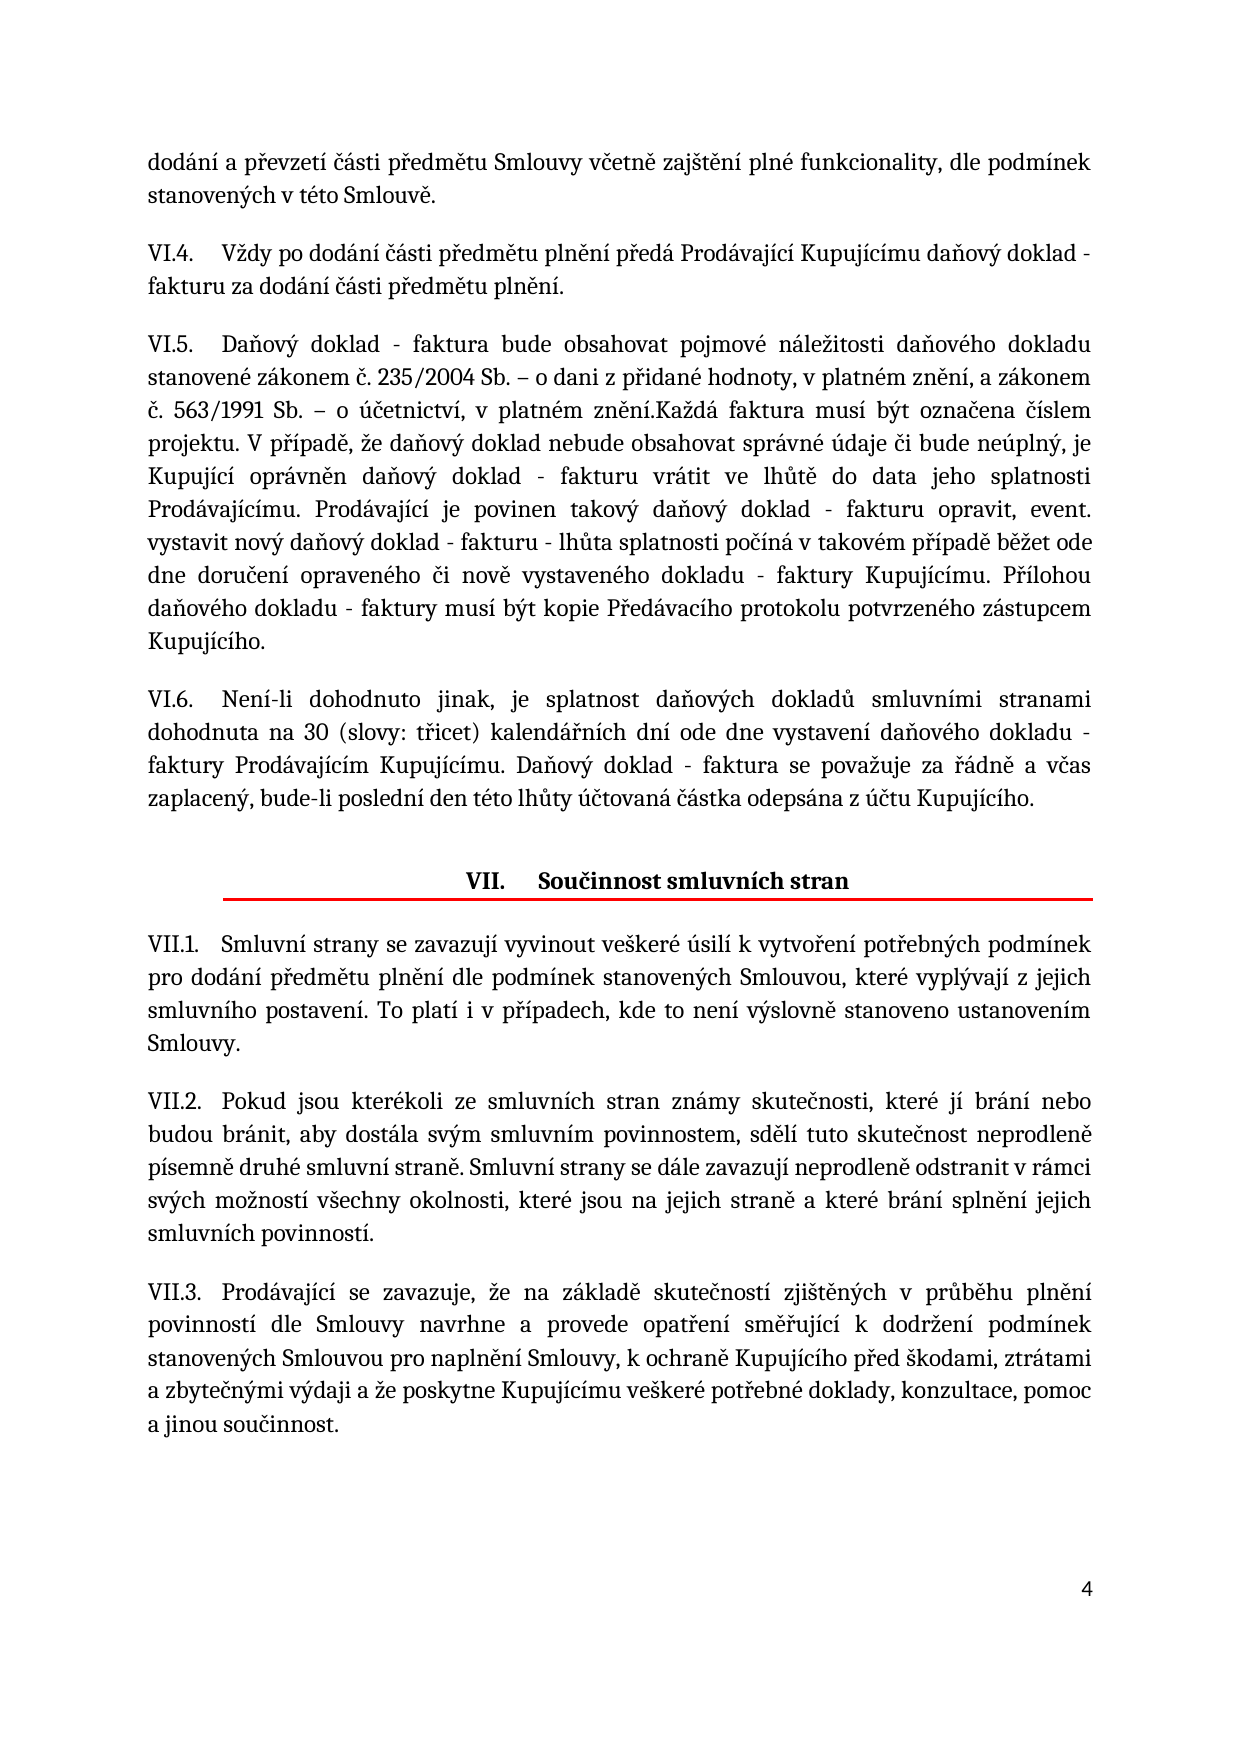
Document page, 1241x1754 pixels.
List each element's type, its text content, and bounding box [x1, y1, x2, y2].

subtitle Není-li dohodnuto jinak, je splatnost daňových dokladů smluvními stranami dohodnuta na 30 (slovy: třicet) kalendářních dní ode dne vystavení daňového dokladu - faktury Prodávajícím Kupujícímu. Daňový doklad - faktura se považuje za řádně a včas zaplacený, bude-li poslední den této lhůty účtovaná částka odepsána z účtu Kupujícího. [148, 685, 1093, 813]
subtitle Součinnost smluvních stran [223, 867, 1093, 898]
subtitle Pokud jsou kterékoli ze smluvních stran známy skutečnosti, které jí brání nebo budou bránit, aby dostála svým smluvním povinnostem, sdělí tuto skutečnost neprodleně písemně druhé smluvní straně. Smluvní strany se dále zavazují neprodleně odstranit v rámci svých možností všechny okolnosti, které jsou na jejich straně a které brání splnění jejich smluvních povinností. [148, 1087, 1093, 1248]
subtitle Prodávající se zavazuje, že na základě skutečností zjištěných v průběhu plnění povinností dle Smlouvy navrhne a provede opatření směřující k dodržení podmínek stanovených Smlouvou pro naplnění Smlouvy, k ochraně Kupujícího před škodami, ztrátami a zbytečnými výdaji a že poskytne Kupujícímu veškeré potřebné doklady, konzultace, pomoc a jinou součinnost. [148, 1277, 1093, 1438]
subtitle Vždy po dodání části předmětu plnění předá Prodávající Kupujícímu daňový doklad - fakturu za dodání části předmětu plnění. [148, 239, 1093, 300]
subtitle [148, 148, 1093, 209]
subtitle Smluvní strany se zavazují vyvinout veškeré úsilí k vytvoření potřebných podmínek pro dodání předmětu plnění dle podmínek stanovených Smlouvou, které vyplývají z jejich smluvního postavení. To platí i v případech, kde to není výslovně stanoveno ustanovením Smlouvy. [148, 930, 1093, 1058]
subtitle Daňový doklad - faktura bude obsahovat pojmové náležitosti daňového dokladu stanovené zákonem č. 235/2004 Sb. – o dani z přidané hodnoty, v platném znění, a zákonem č. 563/1991 Sb. – o účetnictví, v platném znění.Každá faktura musí být označena číslem projektu. V případě, že daňový doklad nebude obsahovat správné údaje či bude neúplný, je Kupující oprávněn daňový doklad - fakturu vrátit ve lhůtě do data jeho splatnosti Prodávajícímu. Prodávající je povinen takový daňový doklad - fakturu opravit, event. vystavit nový daňový doklad - fakturu - lhůta splatnosti počíná v takovém případě běžet ode dne doručení opraveného či nově vystaveného dokladu - faktury Kupujícímu. Přílohou daňového dokladu - faktury musí být kopie Předávacího protokolu potvrzeného zástupcem Kupujícího. [148, 330, 1093, 656]
